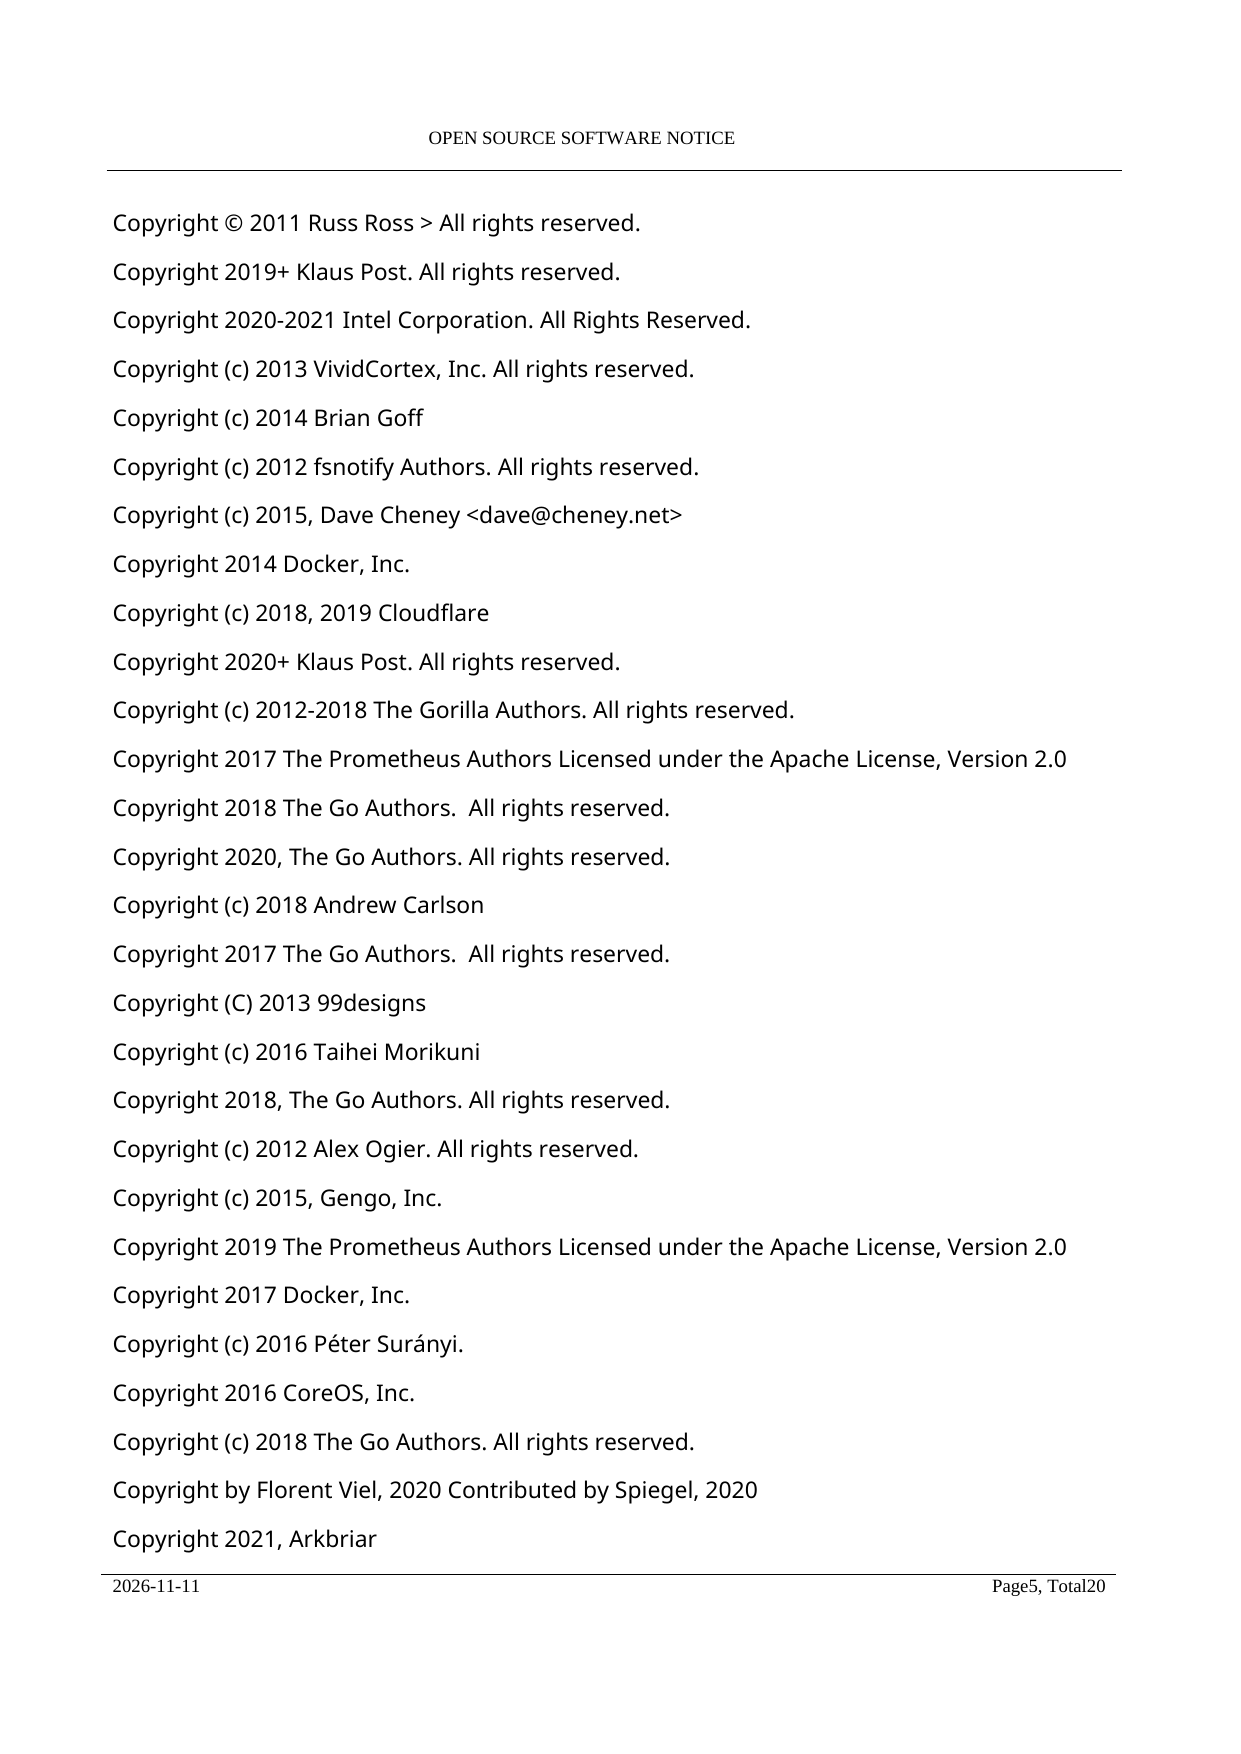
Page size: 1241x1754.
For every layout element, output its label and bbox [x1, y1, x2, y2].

text [112, 206, 1128, 1555]
